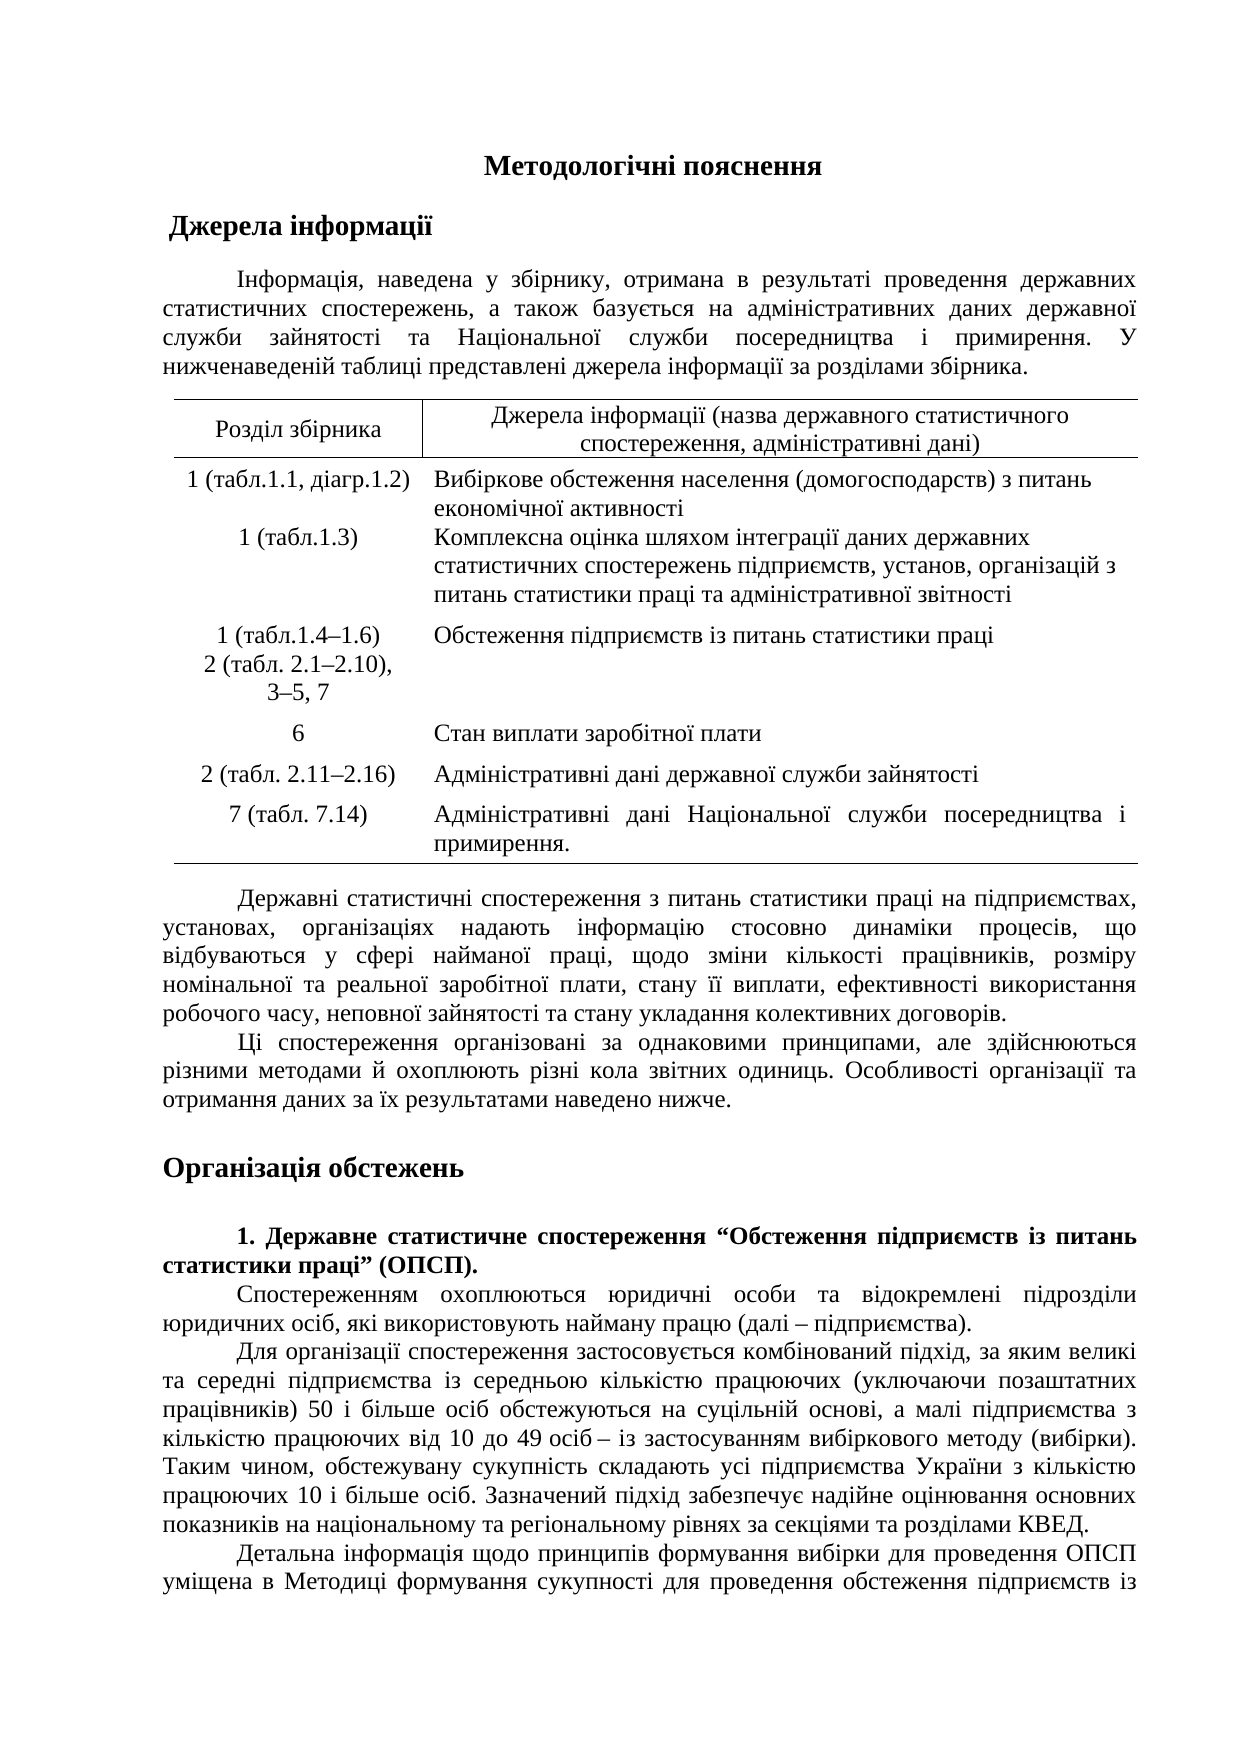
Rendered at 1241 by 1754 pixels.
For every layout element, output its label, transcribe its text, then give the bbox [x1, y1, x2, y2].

table_cell 7 (табл. 7.14) [174, 793, 422, 863]
table_cell Адміністративні дані державної служби зайнятості [423, 753, 1137, 793]
subtitle Джерела інформації [185, 219, 322, 239]
table_cell Обстеження підприємств із питань статистики праці [423, 614, 1137, 712]
table_cell 1 (табл.1.4–1.6) 2 (табл. 2.1–2.10), 3–5, 7 [174, 614, 422, 712]
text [162, 1538, 1137, 1595]
table_header Джерела інформації (назва державного статистичного спостереження, адміністративні дані) [423, 400, 1137, 457]
subtitle Джерела інформації [326, 219, 1137, 239]
text Для організації спостереження застосовується комбінований підхід, за яким великі та середні підприємства із середньою кількістю працюючих (уключаючи позаштатних працівників) 50 і більше осіб обстежуються на суцільній основі, а малі підприємства з кількістю працюючих від 10 до 49 осіб – із застосуванням вибіркового методу (вибірки). Таким чином, обстежувану сукупність складають усі підприємства України з кількістю працюючих 10 і більше осіб. Зазначений підхід забезпечує надійне оцінювання основних показників на національному та регіональному рівнях за секціями та розділами КВЕД. [162, 1336, 1137, 1538]
table_cell Стан виплати заробітної плати [423, 712, 1137, 753]
table_cell 2 (табл. 2.11–2.16) [174, 753, 422, 793]
text Ці спостереження організовані за однаковими принципами, але здійснюються різними методами й охоплюють різні кола звітних одиниць. Особливості організації та отримання даних за їх результатами наведено нижче. [162, 1027, 1137, 1113]
table_header Розділ збірника [174, 400, 422, 457]
table_cell Адміністративні дані Національної служби посередництва і примирення. [423, 793, 1137, 863]
text Інформація, наведена у збірнику, отримана в результаті проведення державних статистичних спостережень, а також базується на адміністративних даних державної служби зайнятості та Національної служби посередництва і примирення. У нижченаведеній таблиці представлені джерела інформації за розділами збірника. [162, 264, 1137, 379]
table_cell Вибіркове обстеження населення (домогосподарств) з питань економічної активності Комплексна оцінка шляхом інтеграції даних державних статистичних спостережень підприємств, установ, організацій з питань статистики праці та адміністративної звітності [423, 458, 1137, 614]
subtitle Методологічні пояснення [162, 148, 1137, 181]
text 1. Державне статистичне спостереження “Обстеження підприємств із питань статистики праці” (ОПСП). [162, 1221, 1137, 1279]
table_cell 1 (табл.1.1, діагр.1.2) 1 (табл.1.3) [174, 458, 422, 614]
table_cell 6 [174, 712, 422, 753]
title Організація обстежень [162, 1150, 1137, 1184]
text Державні статистичні спостереження з питань статистики праці на підприємствах, установах, організаціях надають інформацію стосовно динаміки процесів, що відбуваються у сфері найманої праці, щодо зміни кількості працівників, розміру номінальної та реальної заробітної плати, стану її виплати, ефективності використання робочого часу, неповної зайнятості та стану укладання колективних договорів. [162, 883, 1137, 1027]
text Спостереженням охоплюються юридичні особи та відокремлені підрозділи юридичних осіб, які використовують найману працю (далі – підприємства). [162, 1279, 1137, 1336]
